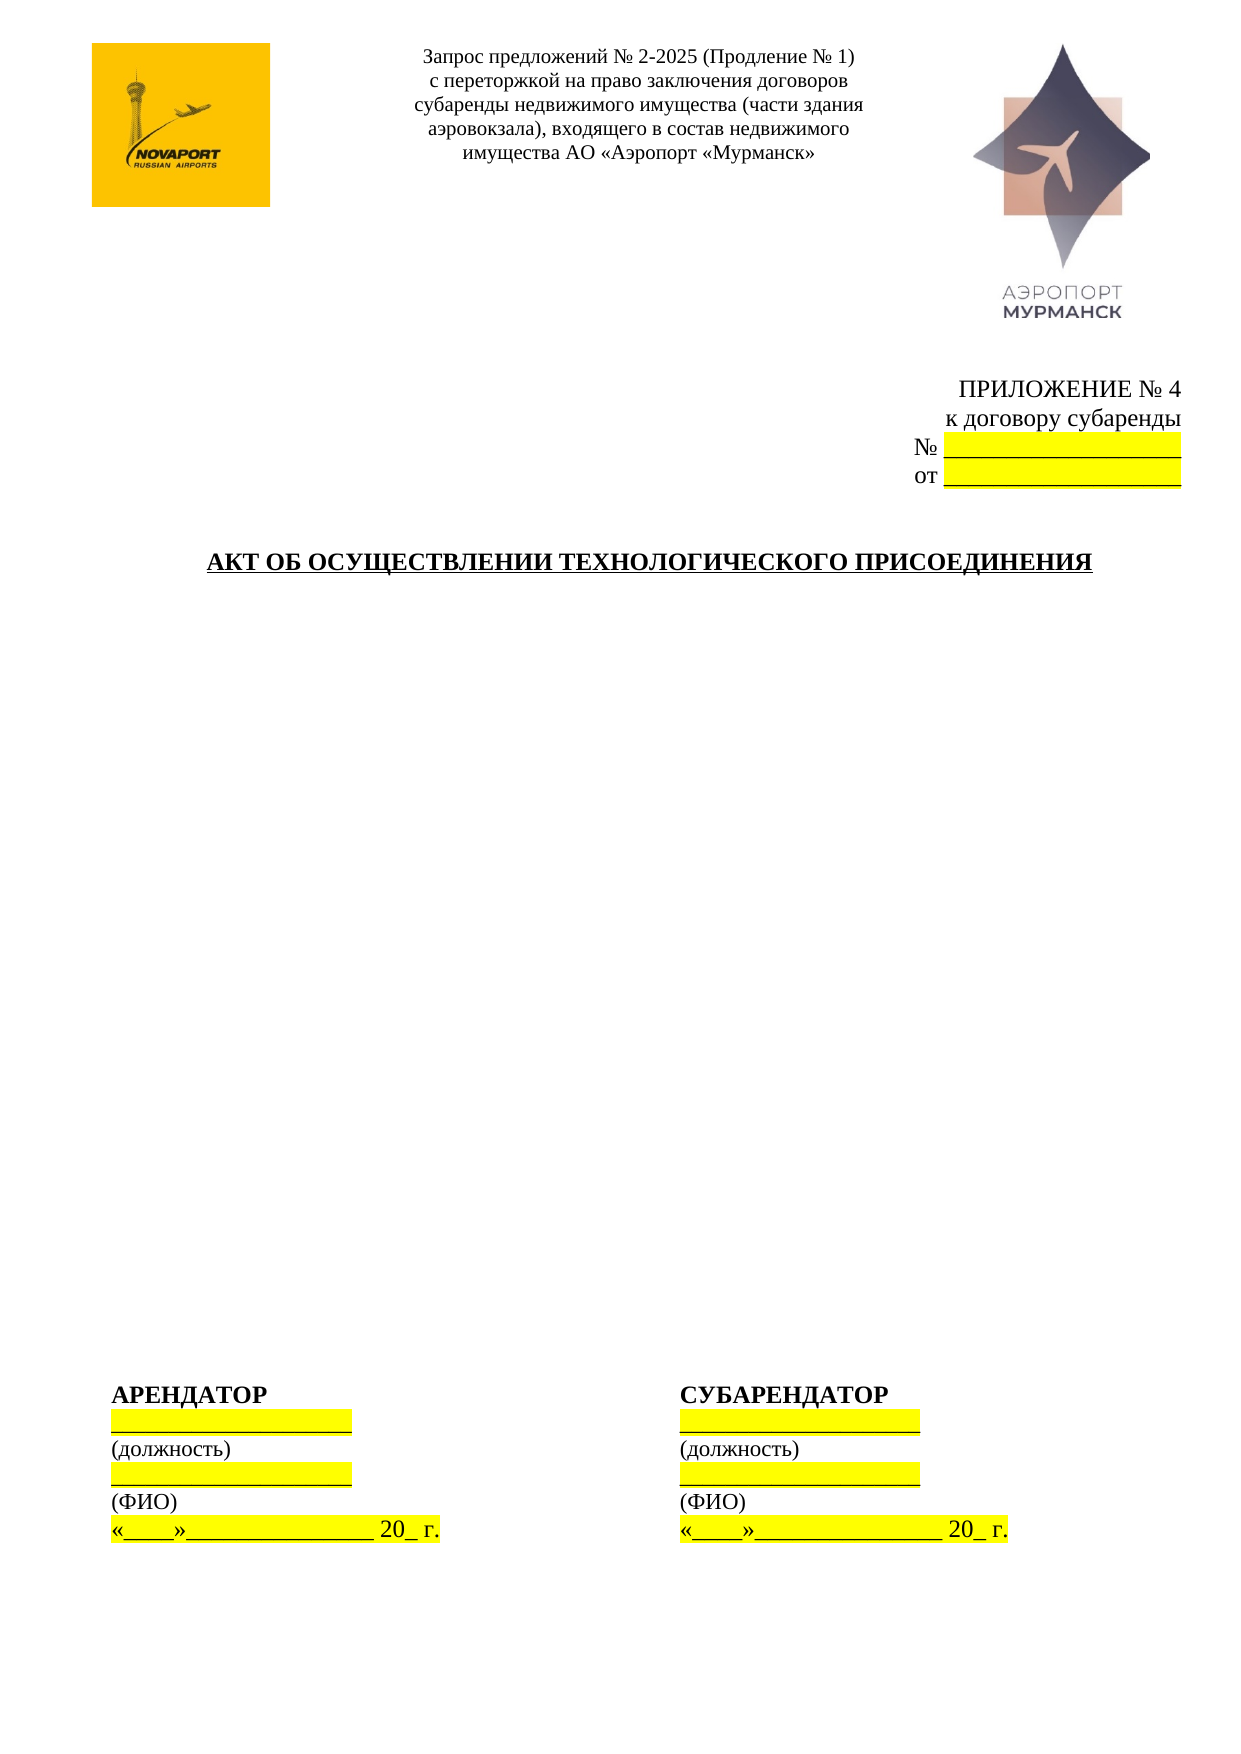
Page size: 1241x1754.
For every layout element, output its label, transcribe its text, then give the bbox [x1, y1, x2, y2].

table_header СУБАРЕНДАТОР _____________________ (должность) _____________________ (ФИО) «____»_______________ 20_ г. [668, 1380, 1118, 1572]
text к договору субаренды [118, 403, 1181, 432]
picture [971, 43, 1150, 316]
picture [91, 43, 270, 207]
text № ___________________ [118, 432, 944, 460]
text ПРИЛОЖЕНИЕ № 4 [118, 374, 1181, 403]
text от ___________________ [118, 460, 944, 489]
text АКТ ОБ ОСУЩЕСТВЛЕНИИ ТЕХНОЛОГИЧЕСКОГО ПРИСОЕДИНЕНИЯ [118, 547, 1181, 575]
table_header АРЕНДАТОР _____________________ (должность) _____________________ (ФИО) «____»_______________ 20_ г. [100, 1380, 668, 1572]
